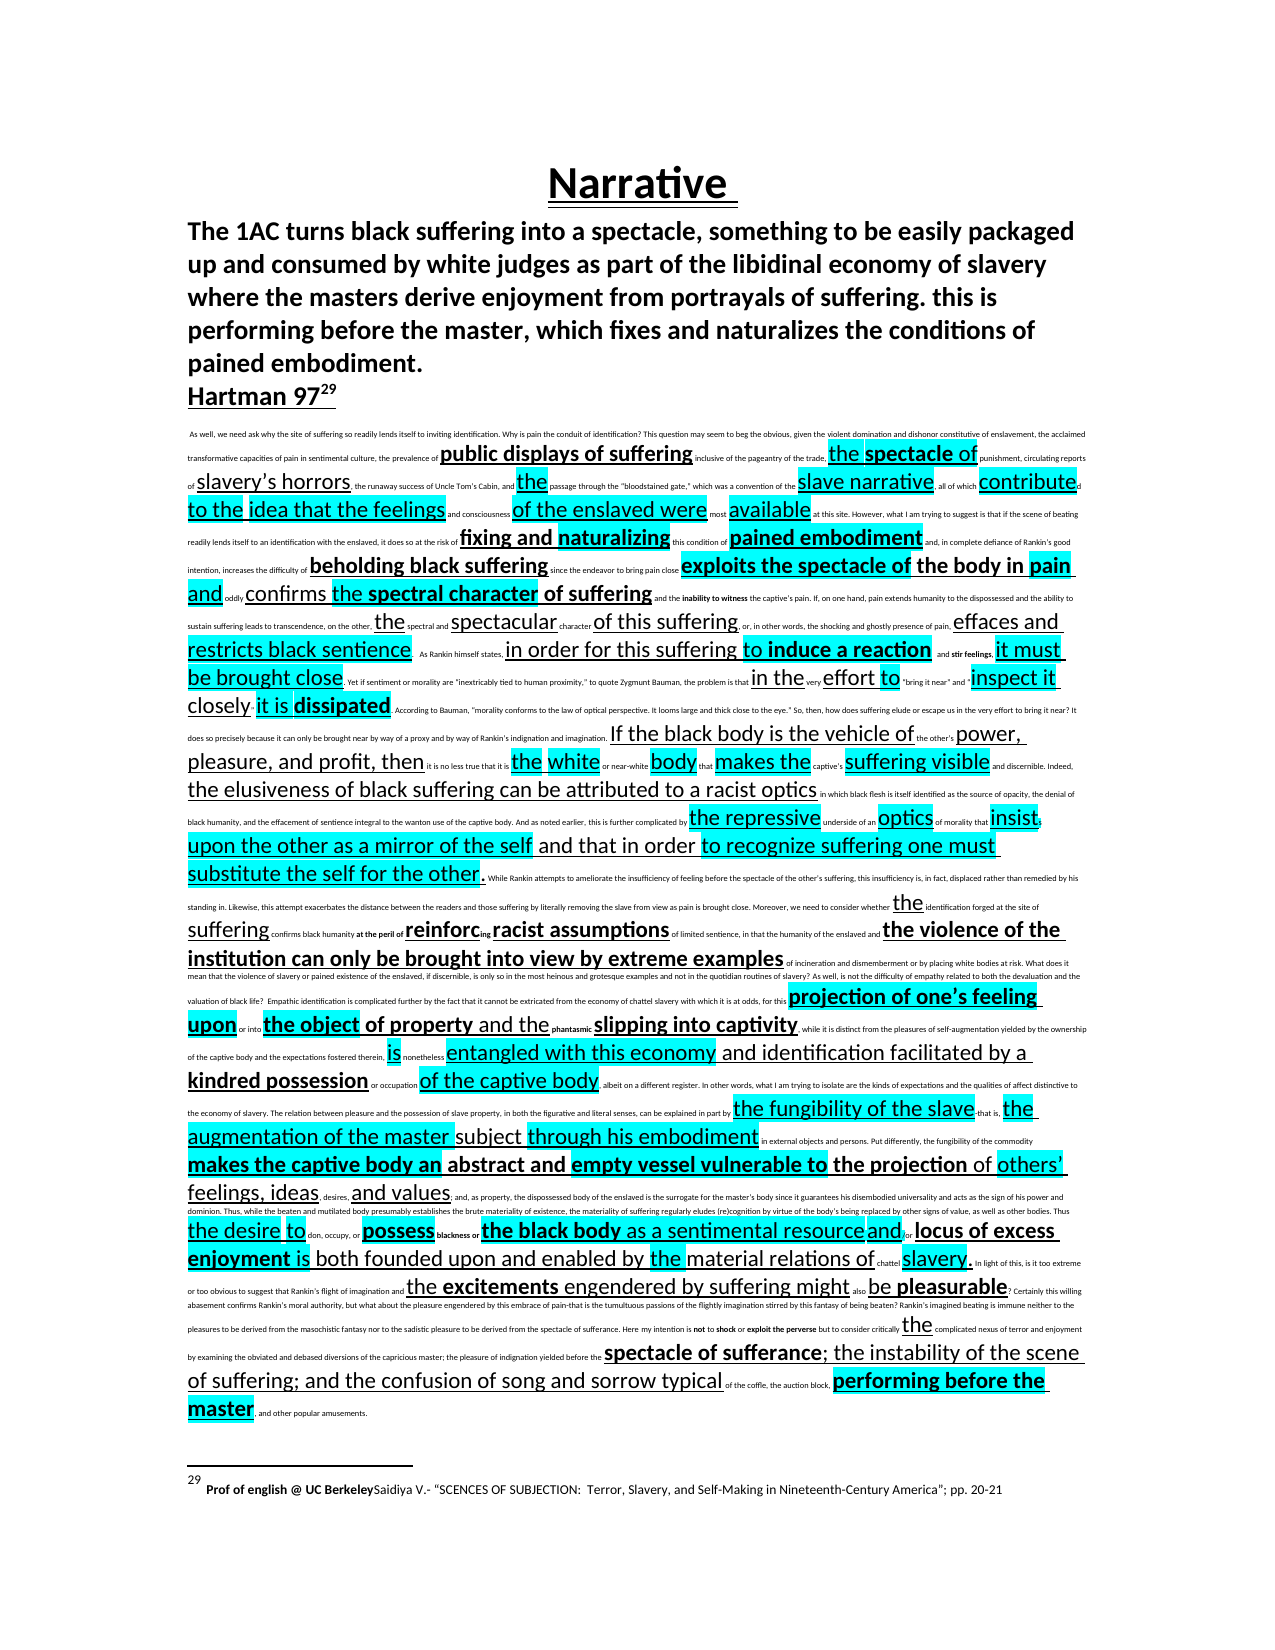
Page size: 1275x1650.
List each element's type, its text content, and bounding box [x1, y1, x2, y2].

subtitle Narrative [187, 154, 1087, 210]
subtitle The 1AC turns black suffering into a spectacle, something to be easily packaged up and consumed by white judges as part of the libidinal economy of slavery where the masters derive enjoyment from portrayals of suffering. this is performing before the master, which fixes and naturalizes the conditions of pained embodiment. [187, 214, 1087, 379]
text As well, we need ask why the site of suffering so readily lends itself to inviting identification. Why is pain the conduit of identification? This question may seem to beg the obvious, given the violent domination and dishonor constitutive of enslavement, the acclaimed transformative capacities of pain in sentimental culture, the prevalence of public displays of suffering inclusive of the pageantry of the trade, the spectacle of punishment, circulating reports of slavery’s horrors, the runaway success of Uncle Tom’s Cabin, and the passage through the “bloodstained gate,” which was a convention of the slave narrative, all of which contributed to the idea that the feelings and consciousness of the enslaved were most available at this site. However, what I am trying to suggest is that if the scene of beating readily lends itself to an identification with the enslaved, it does so at the risk of fixing and naturalizing this condition of pained embodiment and, in complete defiance of Rankin’s good intention, increases the difficulty of beholding black suffering since the endeavor to bring pain close exploits the spectacle of the body in pain and oddly confirms the spectral character of suffering and the inability to witness the captive’s pain. If, on one hand, pain extends humanity to the dispossessed and the ability to sustain suffering leads to transcendence, on the other, the spectral and spectacular character of this suffering, or, in other words, the shocking and ghostly presence of pain, effaces and restricts black sentience. As Rankin himself states, in order for this suffering to induce a reaction and stir feelings, it must be brought close. Yet if sentiment or morality are “inextricably tied to human proximity,” to quote Zygmunt Bauman, the problem is that in the very effort to “bring it near” and “inspect it closely” it is dissipated. According to Bauman, “morality conforms to the law of optical perspective. It looms large and thick close to the eye.” So, then, how does suffering elude or escape us in the very effort to bring it near? It does so precisely because it can only be brought near by way of a proxy and by way of Rankin’s indignation and imagination. If the black body is the vehicle of the other’s power, pleasure, and profit, then it is no less true that it is the white or near-white body that makes the captive’s suffering visible and discernible. Indeed, the elusiveness of black suffering can be attributed to a racist optics in which black flesh is itself identified as the source of opacity, the denial of black humanity, and the effacement of sentience integral to the wanton use of the captive body. And as noted earlier, this is further complicated by the repressive underside of an optics of morality that insists upon the other as a mirror of the self and that in order to recognize suffering one must substitute the self for the other. While Rankin attempts to ameliorate the insufficiency of feeling before the spectacle of the other’s suffering, this insufficiency is, in fact, displaced rather than remedied by his standing in. Likewise, this attempt exacerbates the distance between the readers and those suffering by literally removing the slave from view as pain is brought close. Moreover, we need to consider whether the identification forged at the site of suffering confirms black humanity at the peril of reinforcing racist assumptions of limited sentience, in that the humanity of the enslaved and the violence of the institution can only be brought into view by extreme examples of incineration and dismemberment or by placing white bodies at risk. What does it mean that the violence of slavery or pained existence of the enslaved, if discernible, is only so in the most heinous and grotesque examples and not in the quotidian routines of slavery? As well, is not the difficulty of empathy related to both the devaluation and the valuation of black life? Empathic identification is complicated further by the fact that it cannot be extricated from the economy of chattel slavery with which it is at odds, for this projection of one’s feeling upon or into the object of property and the phantasmic slipping into captivity, while it is distinct from the pleasures of self-augmentation yielded by the ownership of the captive body and the expectations fostered therein, is nonetheless entangled with this economy and identification facilitated by a kindred possession or occupation of the captive body, albeit on a different register. In other words, what I am trying to isolate are the kinds of expectations and the qualities of affect distinctive to the economy of slavery. The relation between pleasure and the possession of slave property, in both the figurative and literal senses, can be explained in part by the fungibility of the slave-that is, the augmentation of the master subject through his embodiment in external objects and persons. Put differently, the fungibility of the commodity makes the captive body an abstract and empty vessel vulnerable to the projection of others’ feelings, ideas, desires, and values; and, as property, the dispossessed body of the enslaved is the surrogate for the master’s body since it guarantees his disembodied universality and acts as the sign of his power and dominion. Thus, while the beaten and mutilated body presumably establishes the brute materiality of existence, the materiality of suffering regularly eludes (re)cognition by virtue of the body’s being replaced by other signs of value, as well as other bodies. Thus the desire to don, occupy, or possess blackness or the black body as a sentimental resource and/or locus of excess enjoyment is both founded upon and enabled by the material relations of chattel slavery. In light of this, is it too extreme or too obvious to suggest that Rankin’s flight of imagination and the excitements engendered by suffering might also be pleasurable? Certainly this willing abasement confirms Rankin’s moral authority, but what about the pleasure engendered by this embrace of pain-that is the tumultuous passions of the flightly imagination stirred by this fantasy of being beaten? Rankin’s imagined beating is immune neither to the pleasures to be derived from the masochistic fantasy nor to the sadistic pleasure to be derived from the spectacle of sufferance. Here my intention is not to shock or exploit the perverse but to consider critically the complicated nexus of terror and enjoyment by examining the obviated and debased diversions of the capricious master; the pleasure of indignation yielded before the spectacle of sufferance; the instability of the scene of suffering; and the confusion of song and sorrow typical of the coffle, the auction block, performing before the master, and other popular amusements. [187, 429, 1087, 1423]
text Hartman 97 [187, 379, 1087, 412]
